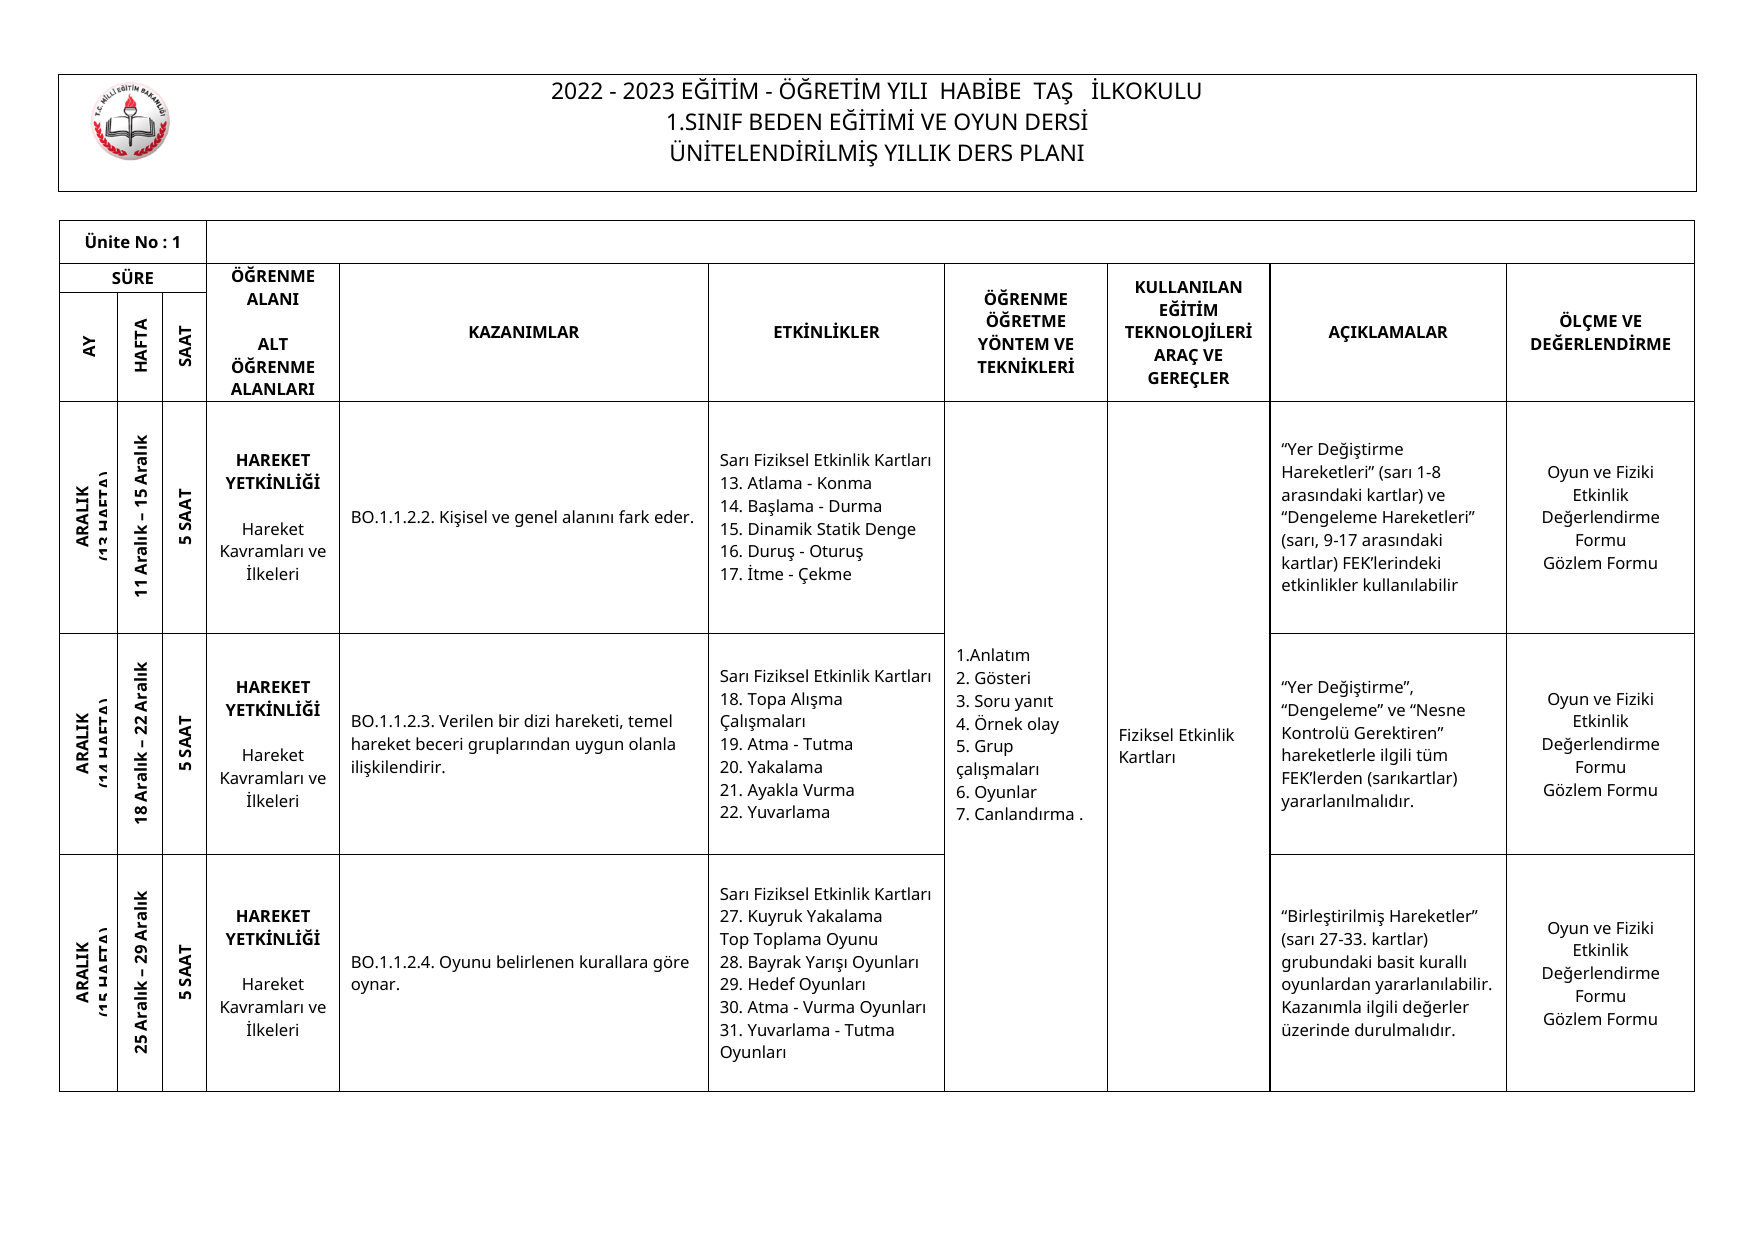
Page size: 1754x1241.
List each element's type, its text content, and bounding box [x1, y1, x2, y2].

table_cell ÖĞRENME ALANI ALT ÖĞRENME ALANLARI [207, 264, 339, 401]
table_cell ARALIK (14.HAFTA) [60, 634, 117, 854]
table_cell HAREKET YETKİNLİĞİ Hareket Kavramları ve İlkeleri [207, 402, 339, 633]
table_cell Sarı Fiziksel Etkinlik Kartları 27. Kuyruk Yakalama Top Toplama Oyunu 28. Bayrak Yarışı Oyunları 29. Hedef Oyunları 30. Atma - Vurma Oyunları 31. Yuvarlama - Tutma Oyunları [709, 855, 944, 1091]
table_cell “Yer Değiştirme”, “Dengeleme” ve “Nesne Kontrolü Gerektiren” hareketlerle ilgili tüm FEK’lerden (sarıkartlar) yararlanılmalıdır. [1271, 634, 1506, 854]
table_cell ÖĞRENME ÖĞRETME YÖNTEM VE TEKNİKLERİ [945, 264, 1107, 401]
table_cell AY [60, 293, 117, 401]
table_cell BO.1.1.2.4. Oyunu belirlenen kurallara göre oynar. [340, 855, 708, 1091]
table_cell HAREKET YETKİNLİĞİ Hareket Kavramları ve İlkeleri [207, 634, 339, 854]
table_cell KAZANIMLAR [340, 264, 708, 401]
table_cell Fiziksel Etkinlik Kartları [1108, 402, 1269, 1091]
table_cell ARALIK (13.HAFTA) [60, 402, 117, 633]
table_cell 5 SAAT [163, 634, 206, 854]
table_cell Oyun ve Fiziki Etkinlik Değerlendirme Formu Gözlem Formu [1507, 634, 1694, 854]
table_cell KULLANILAN EĞİTİM TEKNOLOJİLERİ ARAÇ VE GEREÇLER [1108, 264, 1269, 401]
table_cell 11 Aralık – 15 Aralık [118, 402, 162, 633]
table_cell 5 SAAT [163, 855, 206, 1091]
table_cell Sarı Fiziksel Etkinlik Kartları 13. Atlama - Konma 14. Başlama - Durma 15. Dinamik Statik Denge 16. Duruş - Oturuş 17. İtme - Çekme [709, 402, 944, 633]
table_cell ÖLÇME VE DEĞERLENDİRME [1507, 264, 1694, 401]
table_cell 1.Anlatım 2. Gösteri 3. Soru yanıt 4. Örnek olay 5. Grup çalışmaları 6. Oyunlar 7. Canlandırma . [945, 402, 1107, 1091]
table_cell 18 Aralık – 22 Aralık [118, 634, 162, 854]
table_cell SAAT [163, 293, 206, 401]
table_cell HAFTA [118, 293, 162, 401]
table_cell ARALIK (15.HAFTA) [60, 855, 117, 1091]
table_header Ünite No : 1 [60, 221, 206, 263]
table_cell 5 SAAT [163, 402, 206, 633]
table_cell BO.1.1.2.3. Verilen bir dizi hareketi, temel hareket beceri gruplarından uygun olanla ilişkilendirir. [340, 634, 708, 854]
table_cell Oyun ve Fiziki Etkinlik Değerlendirme Formu Gözlem Formu [1507, 402, 1694, 633]
picture [85, 77, 175, 167]
table_cell HAREKET YETKİNLİĞİ Hareket Kavramları ve İlkeleri [207, 855, 339, 1091]
table_cell AÇIKLAMALAR [1271, 264, 1506, 401]
table_cell “Yer Değiştirme Hareketleri” (sarı 1-8 arasındaki kartlar) ve “Dengeleme Hareketleri” (sarı, 9-17 arasındaki kartlar) FEK’lerindeki etkinlikler kullanılabilir [1271, 402, 1506, 633]
table_cell BO.1.1.2.2. Kişisel ve genel alanını fark eder. [340, 402, 708, 633]
table_header [207, 221, 1694, 263]
table_cell SÜRE [60, 264, 206, 292]
table_cell ETKİNLİKLER [709, 264, 944, 401]
table_cell 25 Aralık – 29 Aralık [118, 855, 162, 1091]
table_cell Sarı Fiziksel Etkinlik Kartları 18. Topa Alışma Çalışmaları 19. Atma - Tutma 20. Yakalama 21. Ayakla Vurma 22. Yuvarlama [709, 634, 944, 854]
table_cell “Birleştirilmiş Hareketler” (sarı 27-33. kartlar) grubundaki basit kurallı oyunlardan yararlanılabilir. Kazanımla ilgili değerler üzerinde durulmalıdır. [1271, 855, 1506, 1091]
table_cell Oyun ve Fiziki Etkinlik Değerlendirme Formu Gözlem Formu [1507, 855, 1694, 1091]
